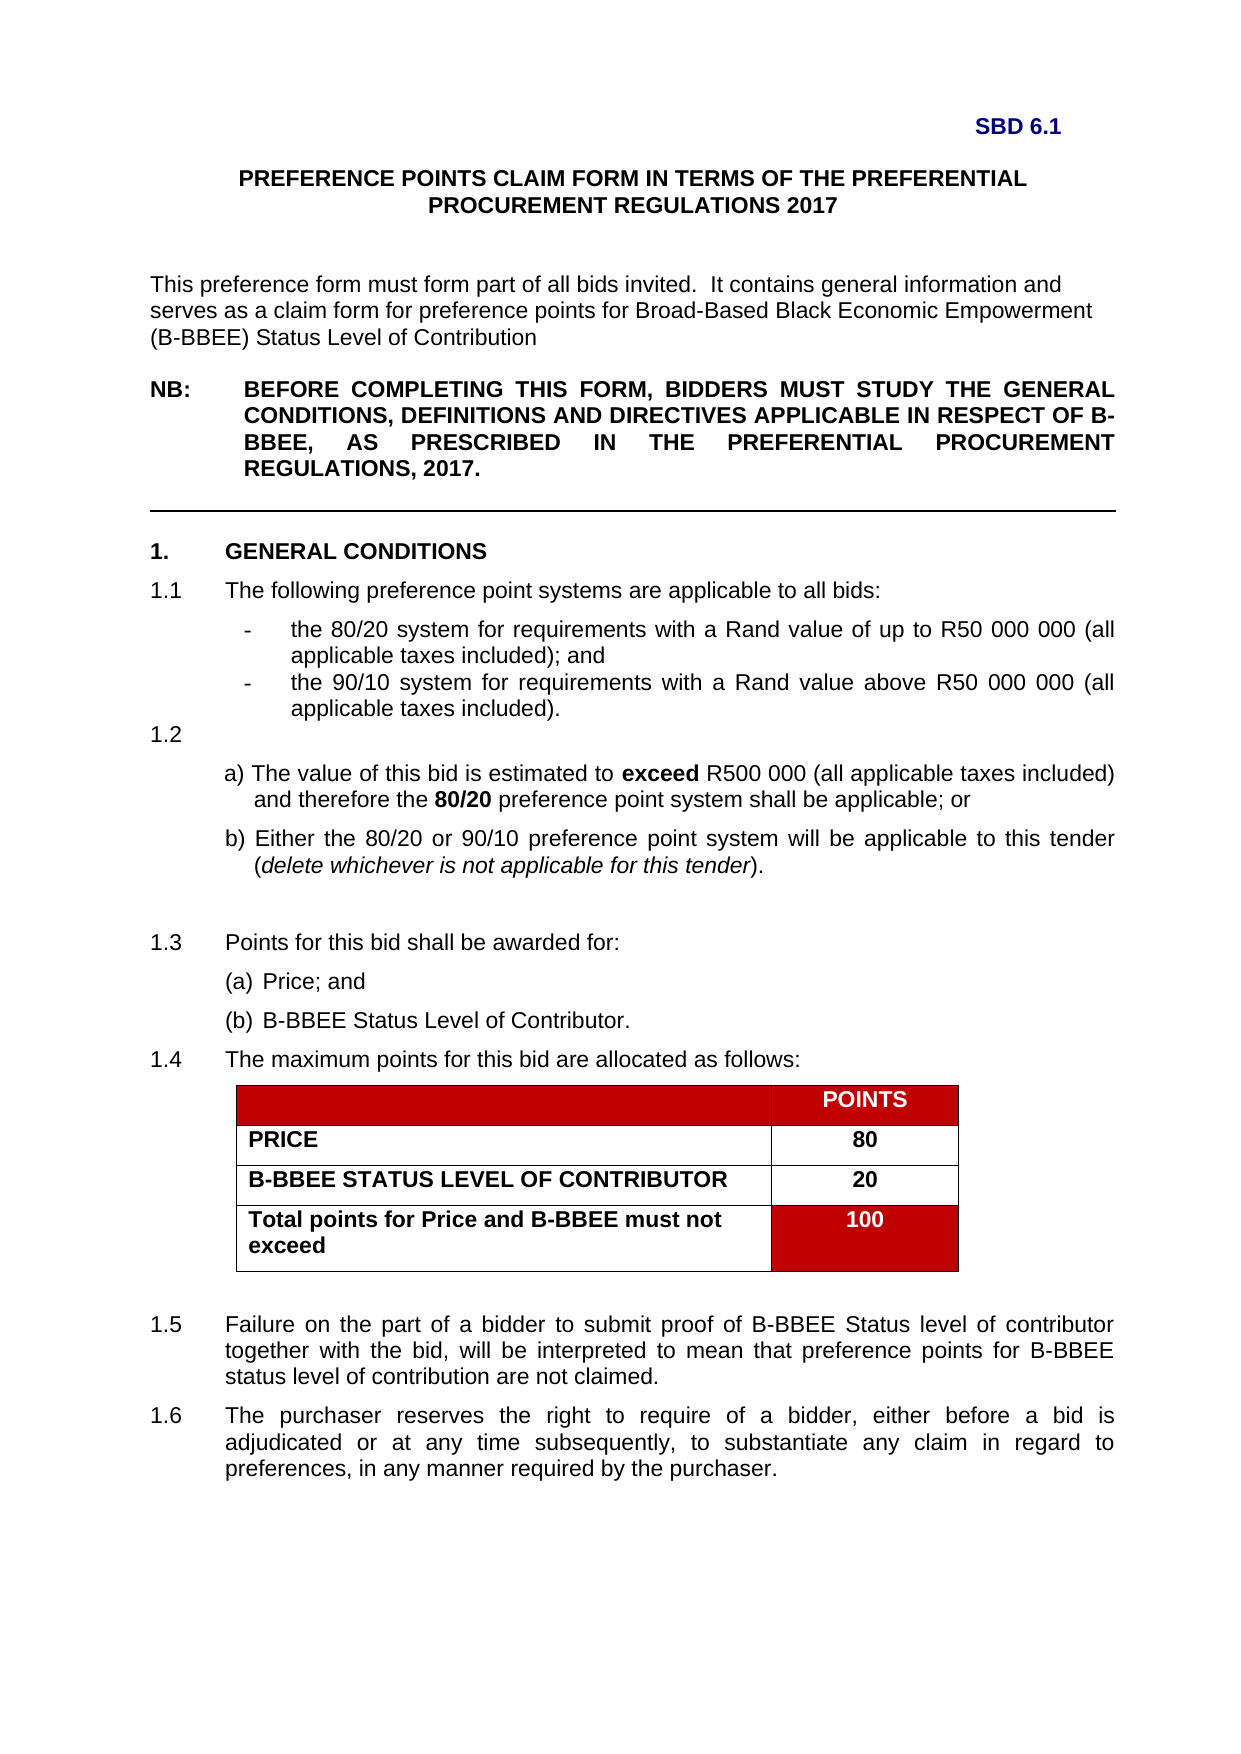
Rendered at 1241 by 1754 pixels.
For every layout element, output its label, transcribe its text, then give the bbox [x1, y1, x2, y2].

table_header [237, 1086, 771, 1125]
text SBD 6.1 [150, 113, 1116, 139]
table_cell B-BBEE STATUS LEVEL OF CONTRIBUTOR [237, 1166, 771, 1204]
list the 80/20 system for requirements with a Rand value of up to R50 000 000 (all applicable taxes included); and [244, 616, 1116, 668]
table_cell 80 [772, 1126, 958, 1164]
table_cell PRICE [237, 1126, 771, 1164]
text a) The value of this bid is estimated to exceed R500 000 (all applicable taxes included) and therefore the 80/20 preference point system shall be applicable; or [224, 760, 1116, 813]
text NB: BEFORE COMPLETING THIS FORM, BIDDERS MUST STUDY THE GENERAL CONDITIONS, DEFINITIONS AND DIRECTIVES APPLICABLE IN RESPECT OF B-BBEE, AS PRESCRIBED IN THE PREFERENTIAL PROCUREMENT REGULATIONS, 2017. [150, 376, 1116, 482]
list Failure on the part of a bidder to submit proof of B-BBEE Status level of contributor together with the bid, will be interpreted to mean that preference points for B-BBEE status level of contribution are not claimed. [150, 1311, 1116, 1390]
table_header POINTS [772, 1086, 958, 1125]
list Price; and [225, 968, 1116, 994]
list The following preference point systems are applicable to all bids: [150, 577, 1116, 603]
table_cell Total points for Price and B-BBEE must not exceed [237, 1206, 771, 1271]
list B-BBEE Status Level of Contributor. [225, 1007, 1116, 1033]
table_cell 20 [772, 1166, 958, 1204]
table_cell 100 [772, 1206, 958, 1271]
list GENERAL CONDITIONS [150, 538, 1116, 564]
text PREFERENCE POINTS CLAIM FORM IN TERMS OF THE PREFERENTIAL PROCUREMENT REGULATIONS 2017 [150, 165, 1116, 218]
text This preference form must form part of all bids invited. It contains general information and serves as a claim form for preference points for Broad-Based Black Economic Empowerment (B-BBEE) Status Level of Contribution [150, 271, 1116, 350]
list Points for this bid shall be awarded for: [150, 929, 1116, 956]
list The maximum points for this bid are allocated as follows: [150, 1046, 1116, 1072]
list the 90/10 system for requirements with a Rand value above R50 000 000 (all applicable taxes included). [244, 668, 1116, 721]
list The purchaser reserves the right to require of a bidder, either before a bid is adjudicated or at any time subsequently, to substantiate any claim in regard to preferences, in any manner required by the purchaser. [150, 1402, 1116, 1481]
text b) Either the 80/20 or 90/10 preference point system will be applicable to this tender (delete whichever is not applicable for this tender). [225, 825, 1116, 878]
